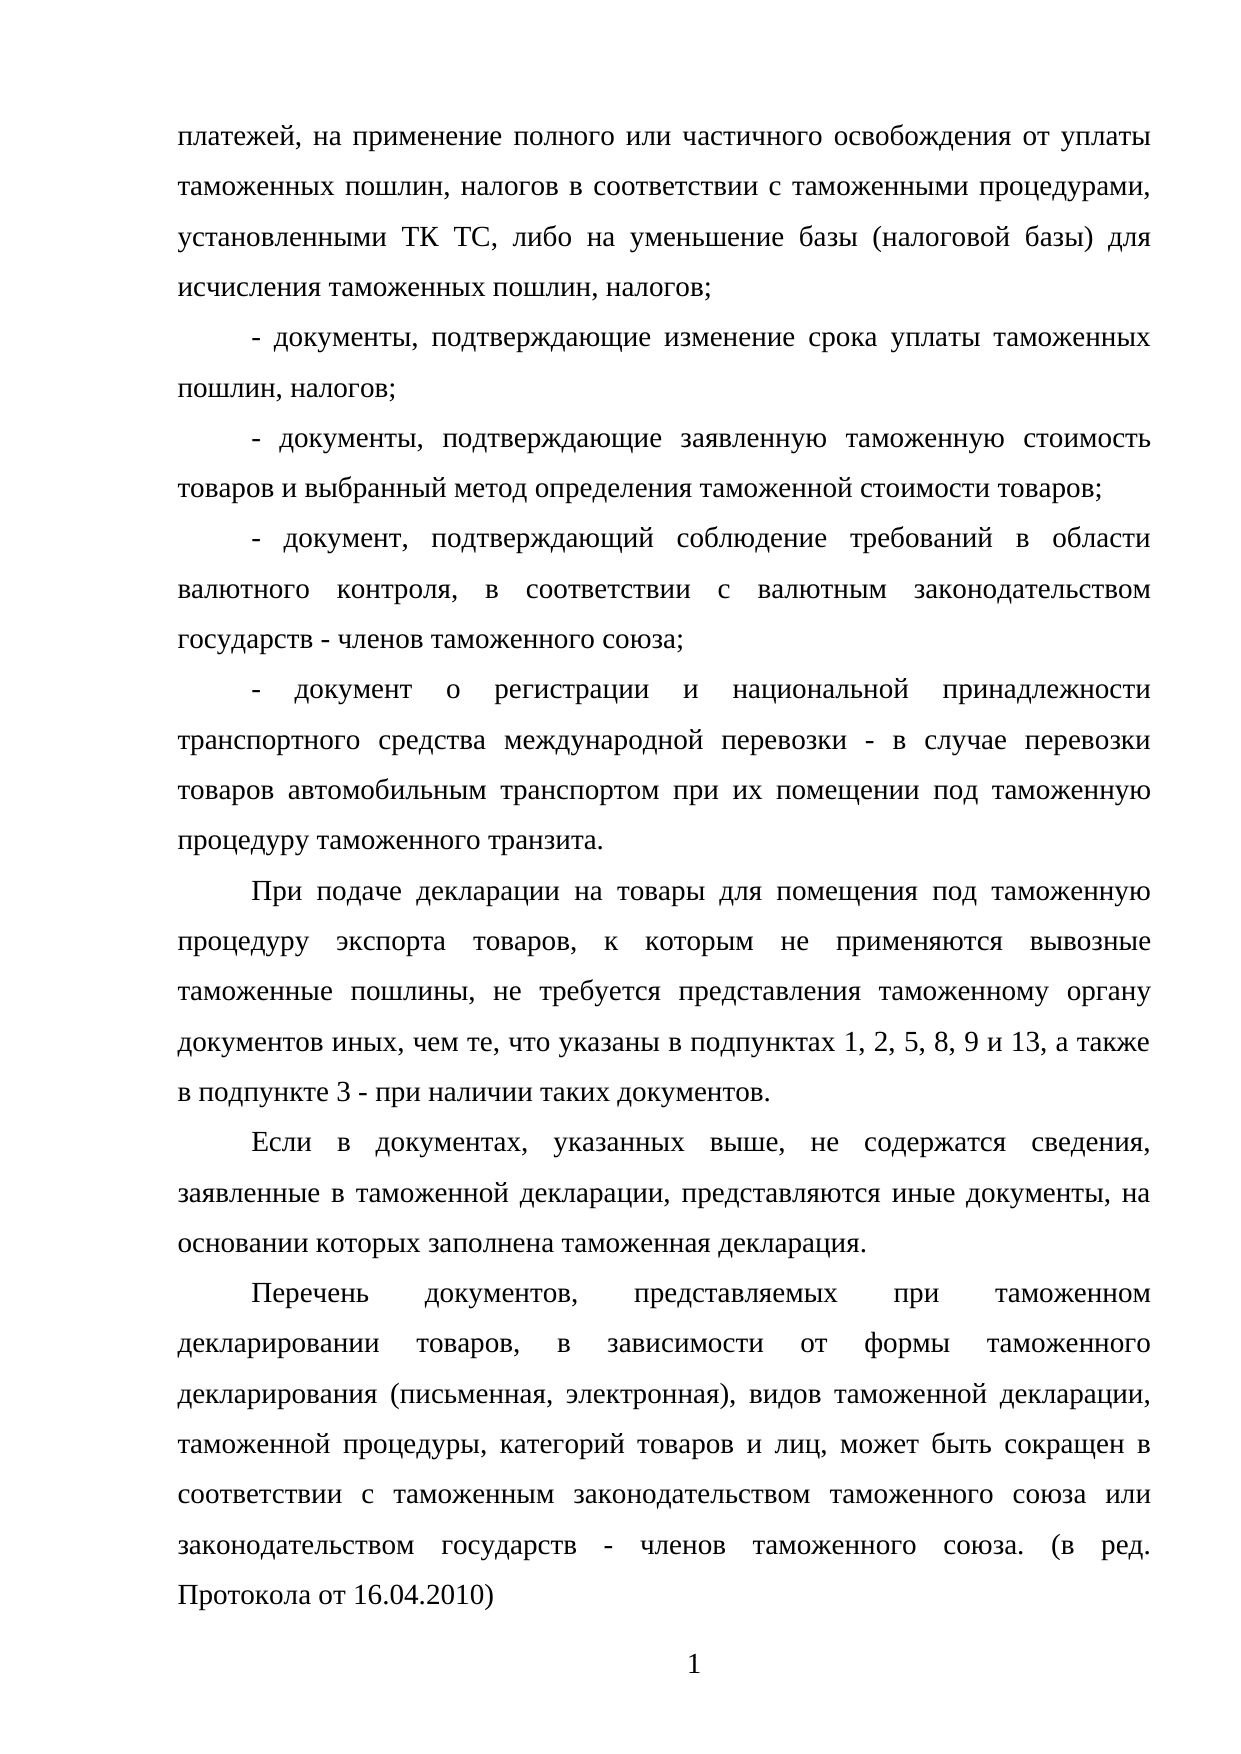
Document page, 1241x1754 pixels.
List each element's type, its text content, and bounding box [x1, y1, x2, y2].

text Если в документах, указанных выше, не содержатся сведения, заявленные в таможенной декларации, представляются иные документы, на основании которых заполнена таможенная декларация. [177, 1124, 1152, 1258]
text При подаче декларации на товары для помещения под таможенную процедуру экспорта товаров, к которым не применяются вывозные таможенные пошлины, не требуется представления таможенному органу документов иных, чем те, что указаны в подпунктах 1, 2, 5, 8, 9 и 13, а также в подпункте 3 - при наличии таких документов. [177, 873, 1152, 1108]
text - документ о регистрации и национальной принадлежности транспортного средства международной перевозки - в случае перевозки товаров автомобильным транспортом при их помещении под таможенную процедуру таможенного транзита. [177, 672, 1152, 856]
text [177, 118, 1152, 303]
text - документ, подтверждающий соблюдение требований в области валютного контроля, в соответствии с валютным законодательством государств - членов таможенного союза; [177, 521, 1152, 655]
text - документы, подтверждающие заявленную таможенную стоимость товаров и выбранный метод определения таможенной стоимости товаров; [177, 420, 1152, 504]
text - документы, подтверждающие изменение срока уплаты таможенных пошлин, налогов; [177, 319, 1152, 403]
text Перечень документов, представляемых при таможенном декларировании товаров, в зависимости от формы таможенного декларирования (письменная, электронная), видов таможенной декларации, таможенной процедуры, категорий товаров и лиц, может быть сокращен в соответствии с таможенным законодательством таможенного союза или законодательством государств - членов таможенного союза. (в ред. Протокола от 16.04.2010) [177, 1275, 1152, 1611]
